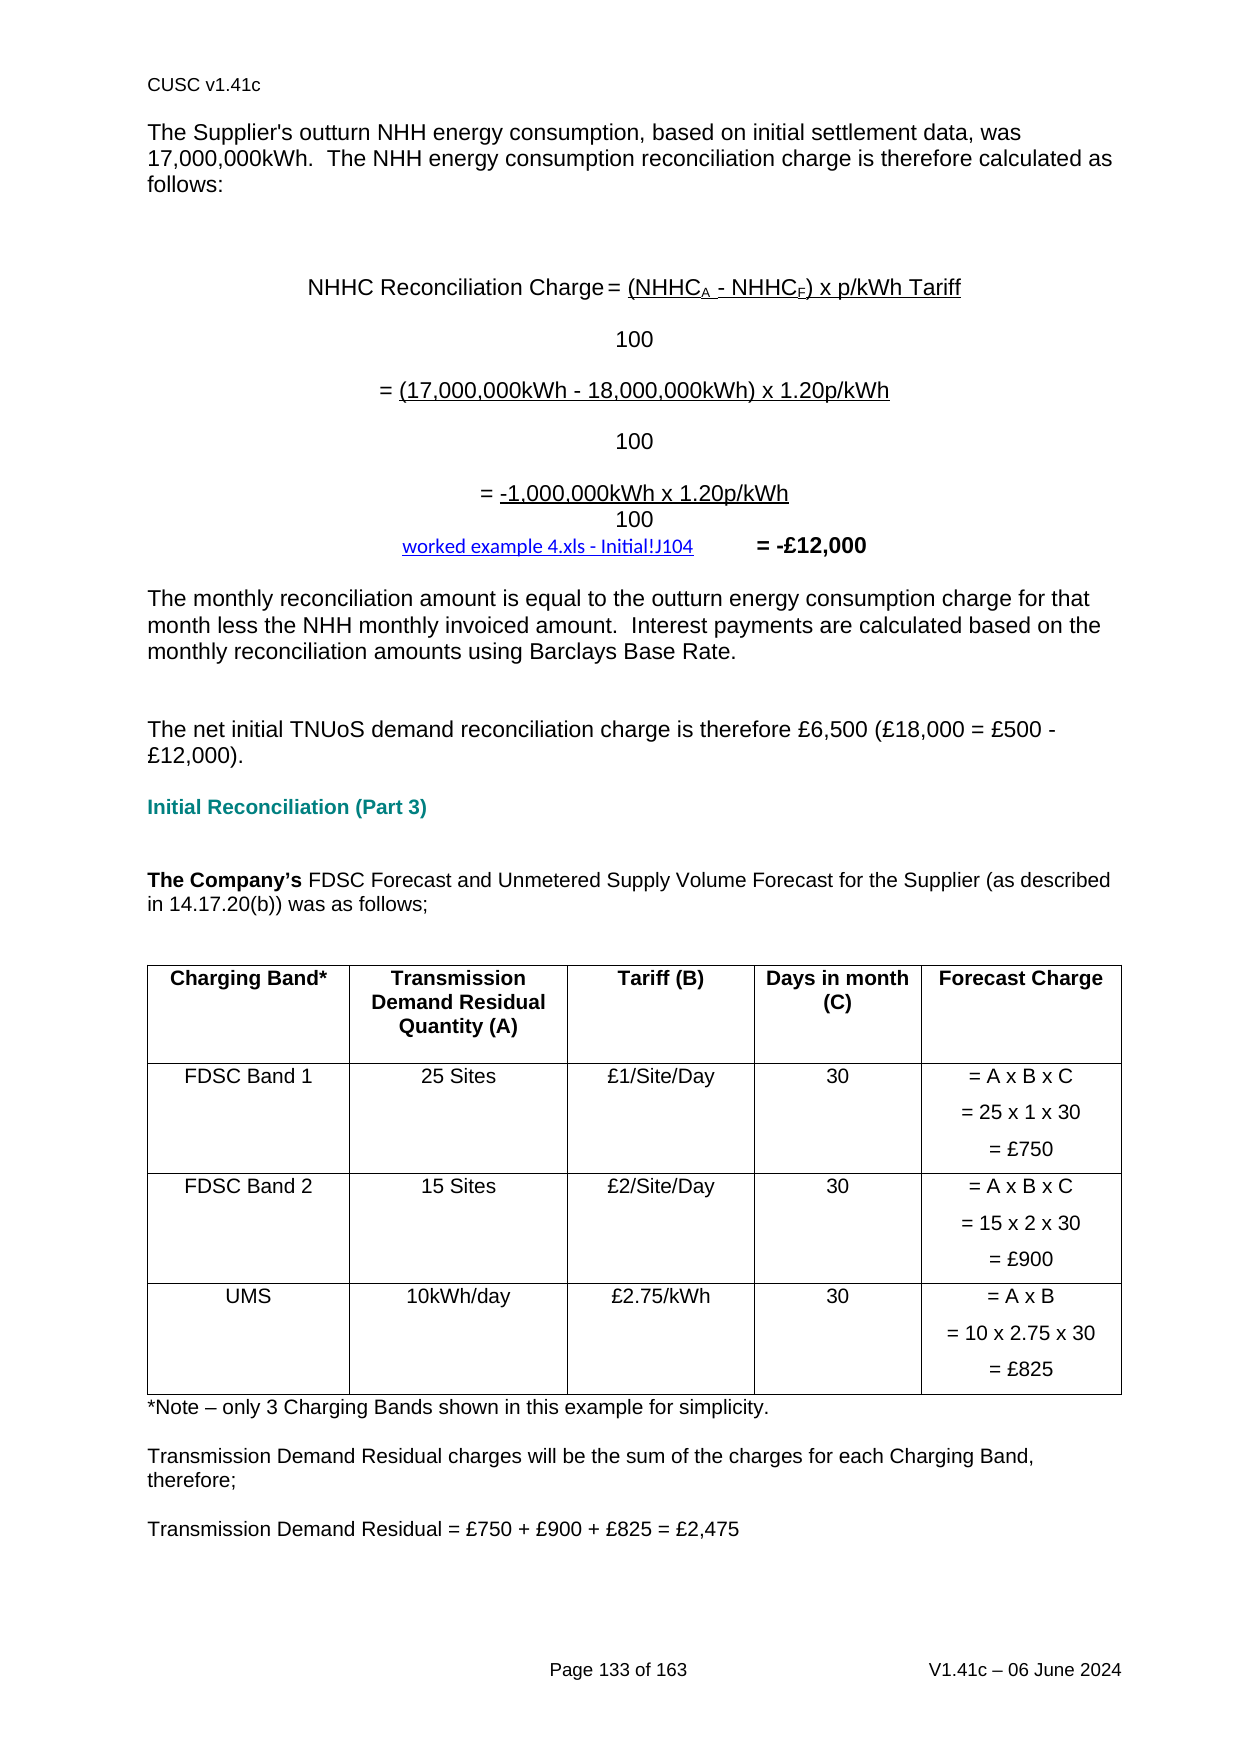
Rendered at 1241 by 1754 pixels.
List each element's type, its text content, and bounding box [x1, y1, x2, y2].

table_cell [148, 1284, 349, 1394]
text The monthly reconciliation amount is equal to the outturn energy consumption charge for that month less the NHH monthly invoiced amount. Interest payments are calculated based on the monthly reconciliation amounts using Barclays Base Rate. [147, 585, 1121, 664]
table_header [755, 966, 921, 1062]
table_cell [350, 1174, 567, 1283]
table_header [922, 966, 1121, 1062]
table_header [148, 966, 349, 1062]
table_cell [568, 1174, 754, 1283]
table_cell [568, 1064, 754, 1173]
text 100 [147, 326, 1121, 352]
text 100 [147, 428, 1121, 454]
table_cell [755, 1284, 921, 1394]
text Transmission Demand Residual charges will be the sum of the charges for each Charging Band, therefore; [147, 1444, 1121, 1492]
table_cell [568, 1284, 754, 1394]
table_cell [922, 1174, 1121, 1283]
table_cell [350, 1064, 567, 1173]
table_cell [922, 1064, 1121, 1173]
text NHHC Reconciliation Charge = (NHHCA - NHHCF) x p/kWh Tariff [147, 274, 1121, 301]
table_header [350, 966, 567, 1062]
text = -1,000,000kWh x 1.20p/kWh [147, 479, 1121, 506]
text The Supplier's outturn NHH energy consumption, based on initial settlement data, was 17,000,000kWh. The NHH energy consumption reconciliation charge is therefore calculated as follows: [147, 119, 1121, 198]
text The net initial TNUoS demand reconciliation charge is therefore £6,500 (£18,000 = £500 - £12,000). [147, 716, 1121, 768]
text Initial Reconciliation (Part 3) [147, 795, 1121, 819]
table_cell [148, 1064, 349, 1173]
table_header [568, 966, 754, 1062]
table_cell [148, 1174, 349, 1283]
text The Company’s FDSC Forecast and Unmetered Supply Volume Forecast for the Supplier (as described in 14.17.20(b)) was as follows; [147, 868, 1121, 916]
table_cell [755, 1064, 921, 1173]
text 100 [147, 506, 1121, 532]
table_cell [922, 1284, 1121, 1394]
text Transmission Demand Residual = £750 + £900 + £825 = £2,475 [147, 1517, 1121, 1541]
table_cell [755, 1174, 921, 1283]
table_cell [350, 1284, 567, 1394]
text *Note – only 3 Charging Bands shown in this example for simplicity. [147, 1395, 1121, 1419]
text = (17,000,000kWh - 18,000,000kWh) x 1.20p/kWh [147, 377, 1121, 403]
text worked example 4.xls - Initial!J104 = -£12,000 [147, 532, 1121, 559]
